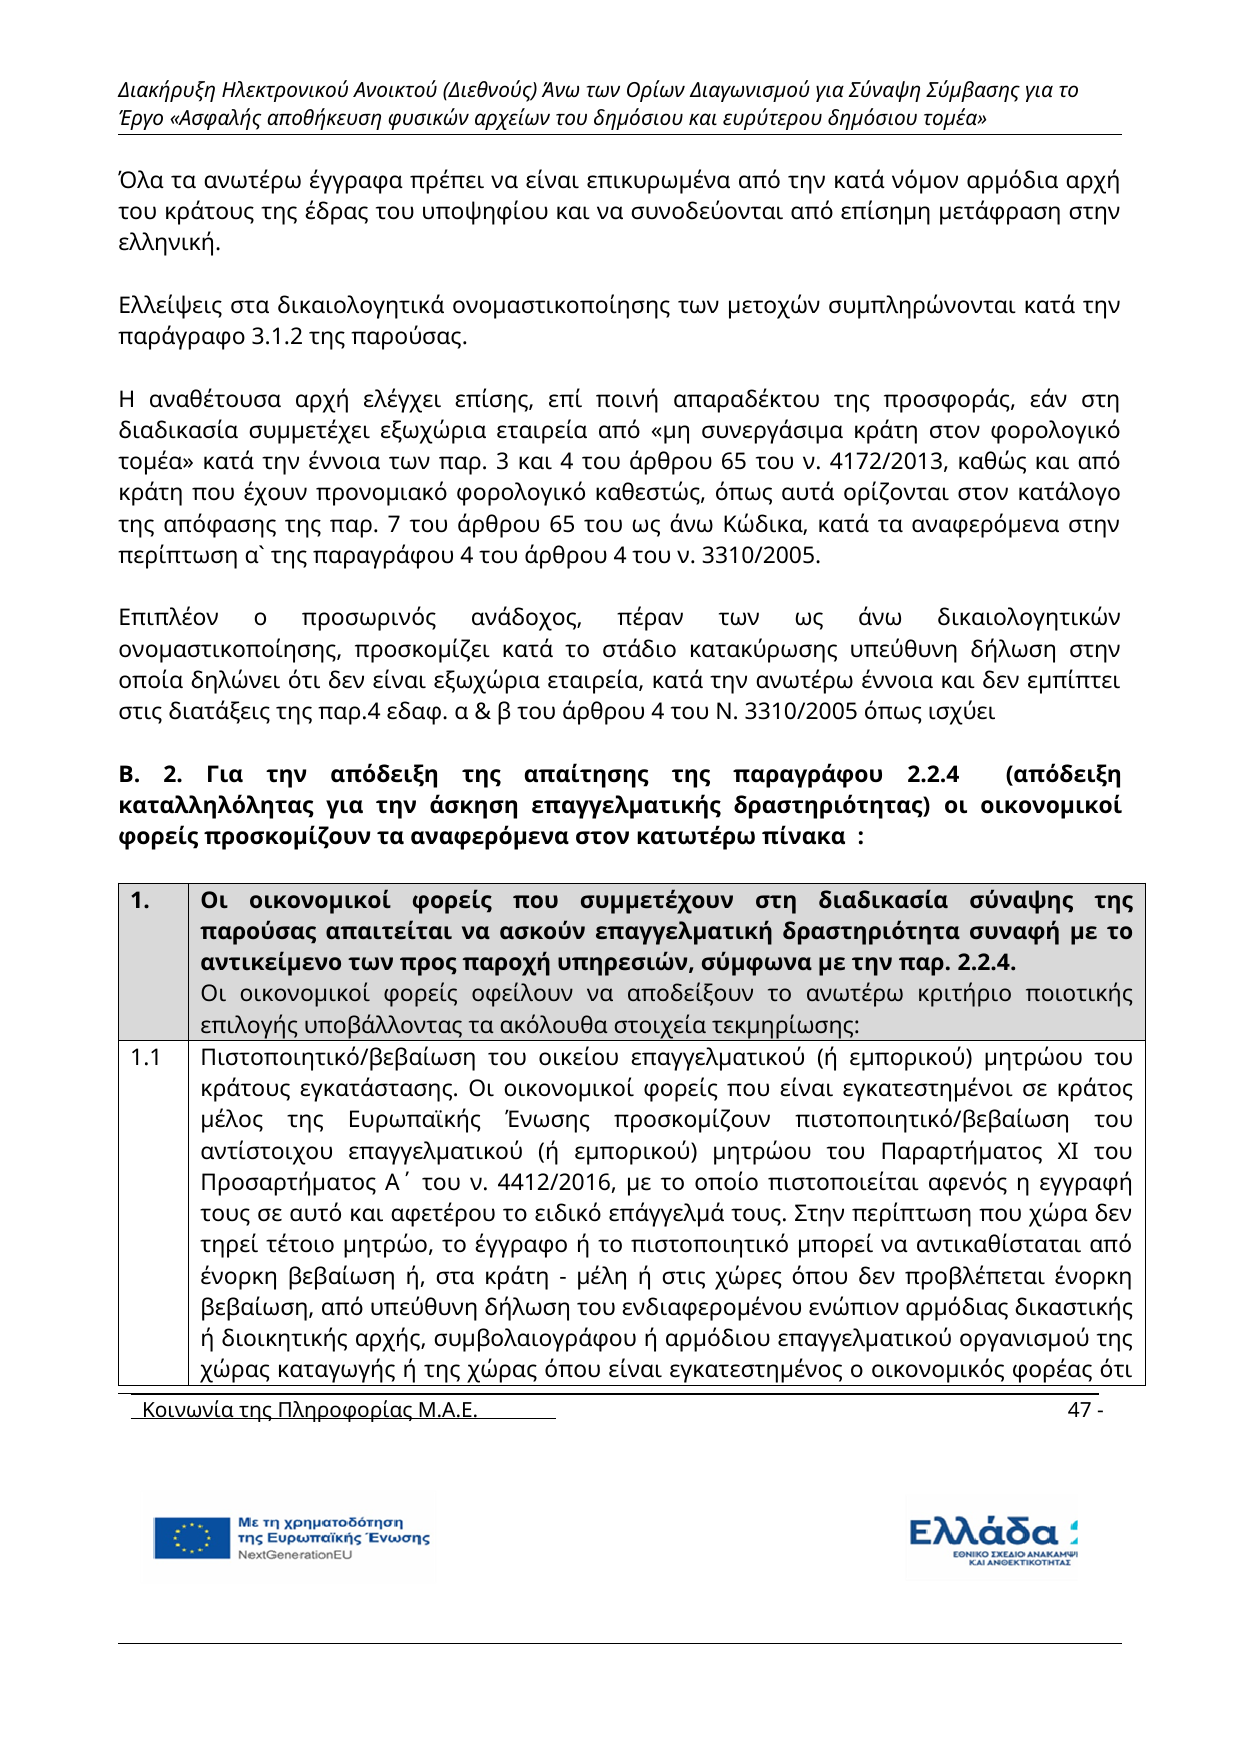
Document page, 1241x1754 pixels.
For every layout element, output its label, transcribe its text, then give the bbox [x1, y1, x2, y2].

text B. 2. Για την απόδειξη της απαίτησης της παραγράφου 2.2.4 (απόδειξη καταλληλόλητας για την άσκηση επαγγελματικής δραστηριότητας) οι οικονομικοί φορείς προσκομίζουν τα αναφερόμενα στον κατωτέρω πίνακα : [118, 757, 1122, 851]
table_header 1. [119, 884, 188, 1040]
table_header Οι οικονομικοί φορείς που συμμετέχουν στη διαδικασία σύναψης της παρούσας απαιτείται να ασκούν επαγγελματική δραστηριότητα συναφή με το αντικείμενο των προς παροχή υπηρεσιών, σύμφωνα με την παρ. 2.2.4. Οι οικονομικοί φορείς οφείλουν να αποδείξουν το ανωτέρω κριτήριο ποιοτικής επιλογής υποβάλλοντας τα ακόλουθα στοιχεία τεκμηρίωσης: [189, 884, 1145, 1040]
text Η αναθέτουσα αρχή ελέγχει επίσης, επί ποινή απαραδέκτου της προσφοράς, εάν στη διαδικασία συμμετέχει εξωχώρια εταιρεία από «μη συνεργάσιμα κράτη στον φορολογικό τομέα» κατά την έννοια των παρ. 3 και 4 του άρθρου 65 του ν. 4172/2013, καθώς και από κράτη που έχουν προνομιακό φορολογικό καθεστώς, όπως αυτά ορίζονται στον κατάλογο της απόφασης της παρ. 7 του άρθρου 65 του ως άνω Κώδικα, κατά τα αναφερόμενα στην περίπτωση α` της παραγράφου 4 του άρθρου 4 του ν. 3310/2005. [118, 382, 1122, 570]
picture [130, 1487, 1078, 1628]
table_cell 1.1 [119, 1041, 188, 1384]
text Επιπλέον ο προσωρινός ανάδοχος, πέραν των ως άνω δικαιολογητικών ονομαστικοποίησης, προσκομίζει κατά το στάδιο κατακύρωσης υπεύθυνη δήλωση στην οποία δηλώνει ότι δεν είναι εξωχώρια εταιρεία, κατά την ανωτέρω έννοια και δεν εμπίπτει στις διατάξεις της παρ.4 εδαφ. α & β του άρθρου 4 του Ν. 3310/2005 όπως ισχύει [118, 601, 1122, 726]
text Ελλείψεις στα δικαιολογητικά ονομαστικοποίησης των μετοχών συμπληρώνονται κατά την παράγραφο 3.1.2 της παρούσας. [118, 289, 1122, 351]
text Όλα τα ανωτέρω έγγραφα πρέπει να είναι επικυρωμένα από την κατά νόμον αρμόδια αρχή του κράτους της έδρας του υποψηφίου και να συνοδεύονται από επίσημη μετάφραση στην ελληνική. [118, 164, 1122, 257]
